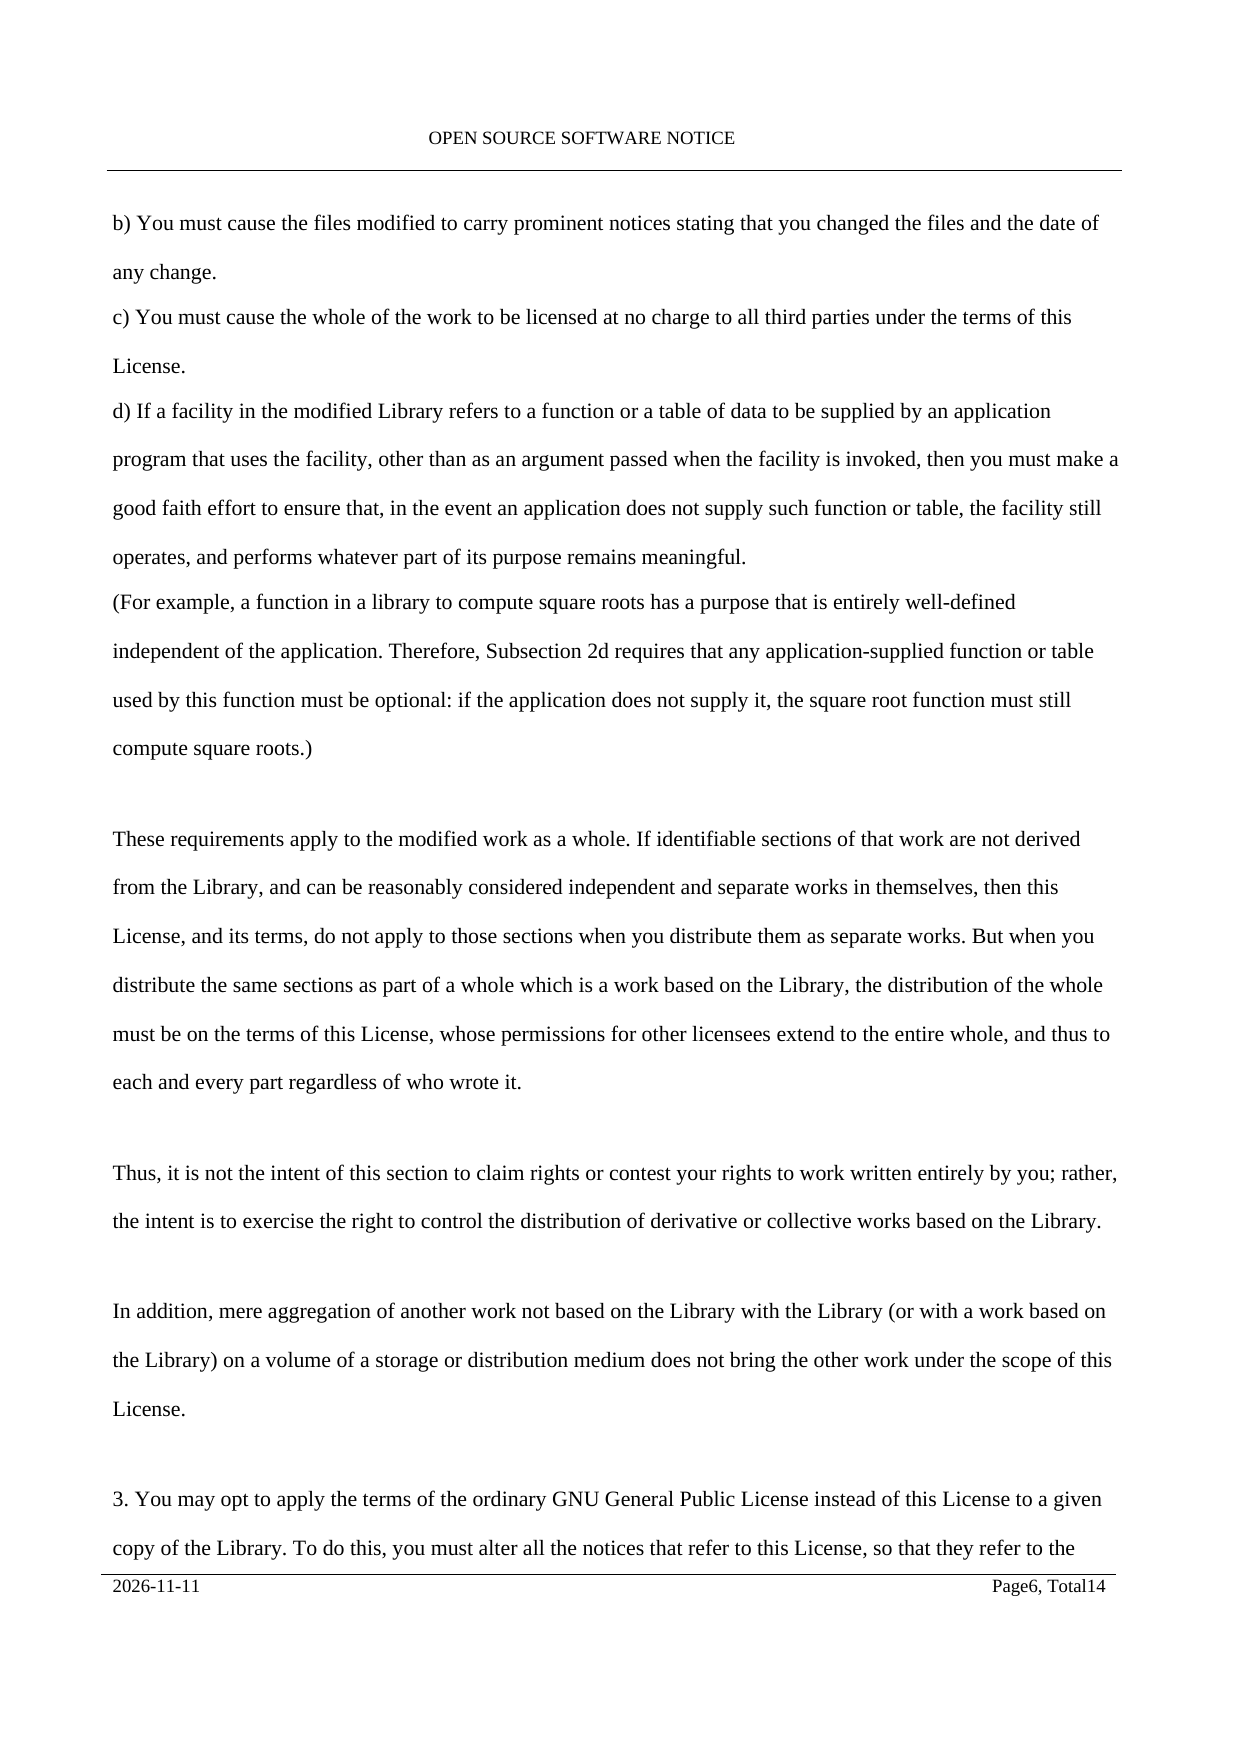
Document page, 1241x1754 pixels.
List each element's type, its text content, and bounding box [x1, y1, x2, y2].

text (For example, a function in a library to compute square roots has a purpose that is entirely well-defined independent of the application. Therefore, Subsection 2d requires that any application-supplied function or table used by this function must be optional: if the application does not supply it, the square root function must still compute square roots.) [112, 585, 1128, 764]
text c) You must cause the whole of the work to be licensed at no charge to all third parties under the terms of this License. [112, 300, 1128, 381]
text b) You must cause the files modified to carry prominent notices stating that you changed the files and the date of any change. [112, 206, 1128, 288]
text These requirements apply to the modified work as a whole. If identifiable sections of that work are not derived from the Library, and can be reasonably considered independent and separate works in themselves, then this License, and its terms, do not apply to those sections when you distribute them as separate works. But when you distribute the same sections as part of a whole which is a work based on the Library, the distribution of the whole must be on the terms of this License, whose permissions for other licensees extend to the entire whole, and thus to each and every part regardless of who wrote it. [112, 822, 1128, 1098]
text Thus, it is not the intent of this section to claim rights or contest your rights to work written entirely by you; rather, the intent is to exercise the right to control the distribution of derivative or collective works based on the Library. [112, 1156, 1128, 1237]
text In addition, mere aggregation of another work not based on the Library with the Library (or with a work based on the Library) on a volume of a storage or distribution medium does not bring the other work under the scope of this License. [112, 1295, 1128, 1425]
text d) If a facility in the modified Library refers to a function or a table of data to be supplied by an application program that uses the facility, other than as an argument passed when the facility is invoked, then you must make a good faith effort to ensure that, in the event an application does not supply such function or table, the facility still operates, and performs whatever part of its purpose remains meaningful. [112, 394, 1128, 573]
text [112, 1482, 1128, 1564]
